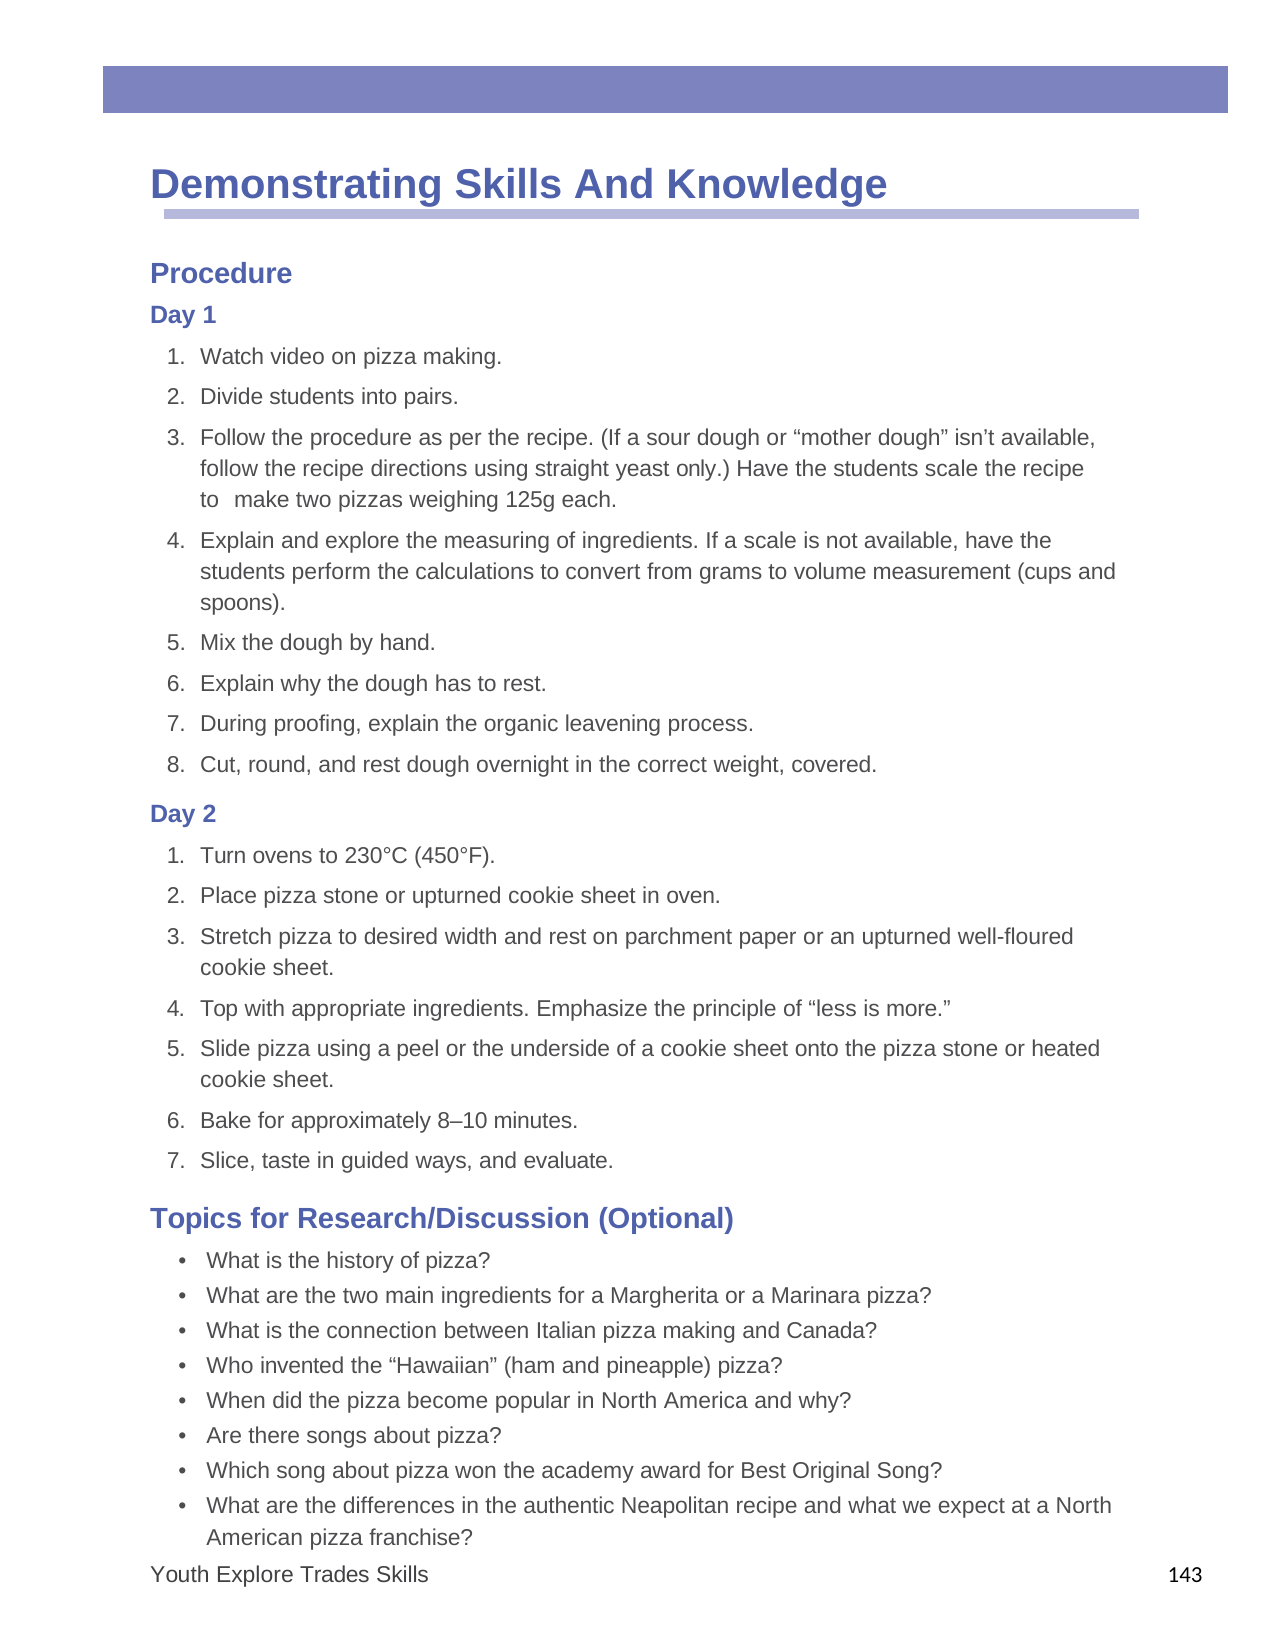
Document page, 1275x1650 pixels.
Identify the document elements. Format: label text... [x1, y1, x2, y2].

list Place pizza stone or upturned cookie sheet in oven. [167, 882, 1239, 908]
text cookie sheet. [200, 954, 1239, 980]
list Cut, round, and rest dough overnight in the correct weight, covered. [167, 751, 1239, 777]
list Mix the dough by hand. [167, 629, 1239, 656]
list Top with appropriate ingredients. Emphasize the principle of “less is more.” [167, 995, 1239, 1021]
list Divide students into pairs. [167, 383, 1239, 410]
list Bake for approximately 8–10 minutes. [167, 1107, 1239, 1133]
list Slide pizza using a peel or the underside of a cookie sheet onto the pizza stone or heated cookie sheet. [167, 1035, 1103, 1093]
list When did the pizza become popular in North America and why? [178, 1387, 1239, 1414]
text Demonstrating Skills And Knowledge [150, 160, 1239, 208]
list What are the two main ingredients for a Margherita or a Marinara pizza? [178, 1282, 1239, 1309]
list Are there songs about pizza? [178, 1422, 1239, 1449]
list What is the connection between Italian pizza making and Canada? [178, 1317, 1239, 1344]
list Which song about pizza won the academy award for Best Original Song? [178, 1457, 1239, 1484]
text Procedure [150, 256, 1239, 289]
list Slice, taste in guided ways, and evaluate. [167, 1147, 1239, 1174]
list Follow the procedure as per the recipe. (If a sour dough or “mother dough” isn’t available, follow the recipe directions using straight yeast only.) Have the students scale the recipe to make two pizzas weighing 125g each. [167, 424, 1108, 512]
text Day 1 [150, 300, 1239, 329]
text Day 2 [150, 799, 1239, 828]
text Topics for Research/Discussion (Optional) [150, 1201, 1239, 1234]
list Watch video on pizza making. [167, 343, 1239, 369]
list What is the history of pizza? [178, 1247, 1239, 1274]
list Stretch pizza to desired width and rest on parchment paper or an upturned well-floured [167, 923, 1239, 949]
list During proofing, explain the organic leavening process. [167, 710, 1239, 737]
list Explain and explore the measuring of ingredients. If a scale is not available, have the students perform the calculations to convert from grams to volume measurement (cups and spoons). [167, 527, 1120, 615]
list Turn ovens to 230°C (450°F). [167, 842, 1239, 868]
list Explain why the dough has to rest. [167, 670, 1239, 696]
list What are the differences in the authentic Neapolitan recipe and what we expect at a North American pizza franchise? [178, 1492, 1115, 1550]
list Who invented the “Hawaiian” (ham and pineapple) pizza? [178, 1352, 1239, 1379]
